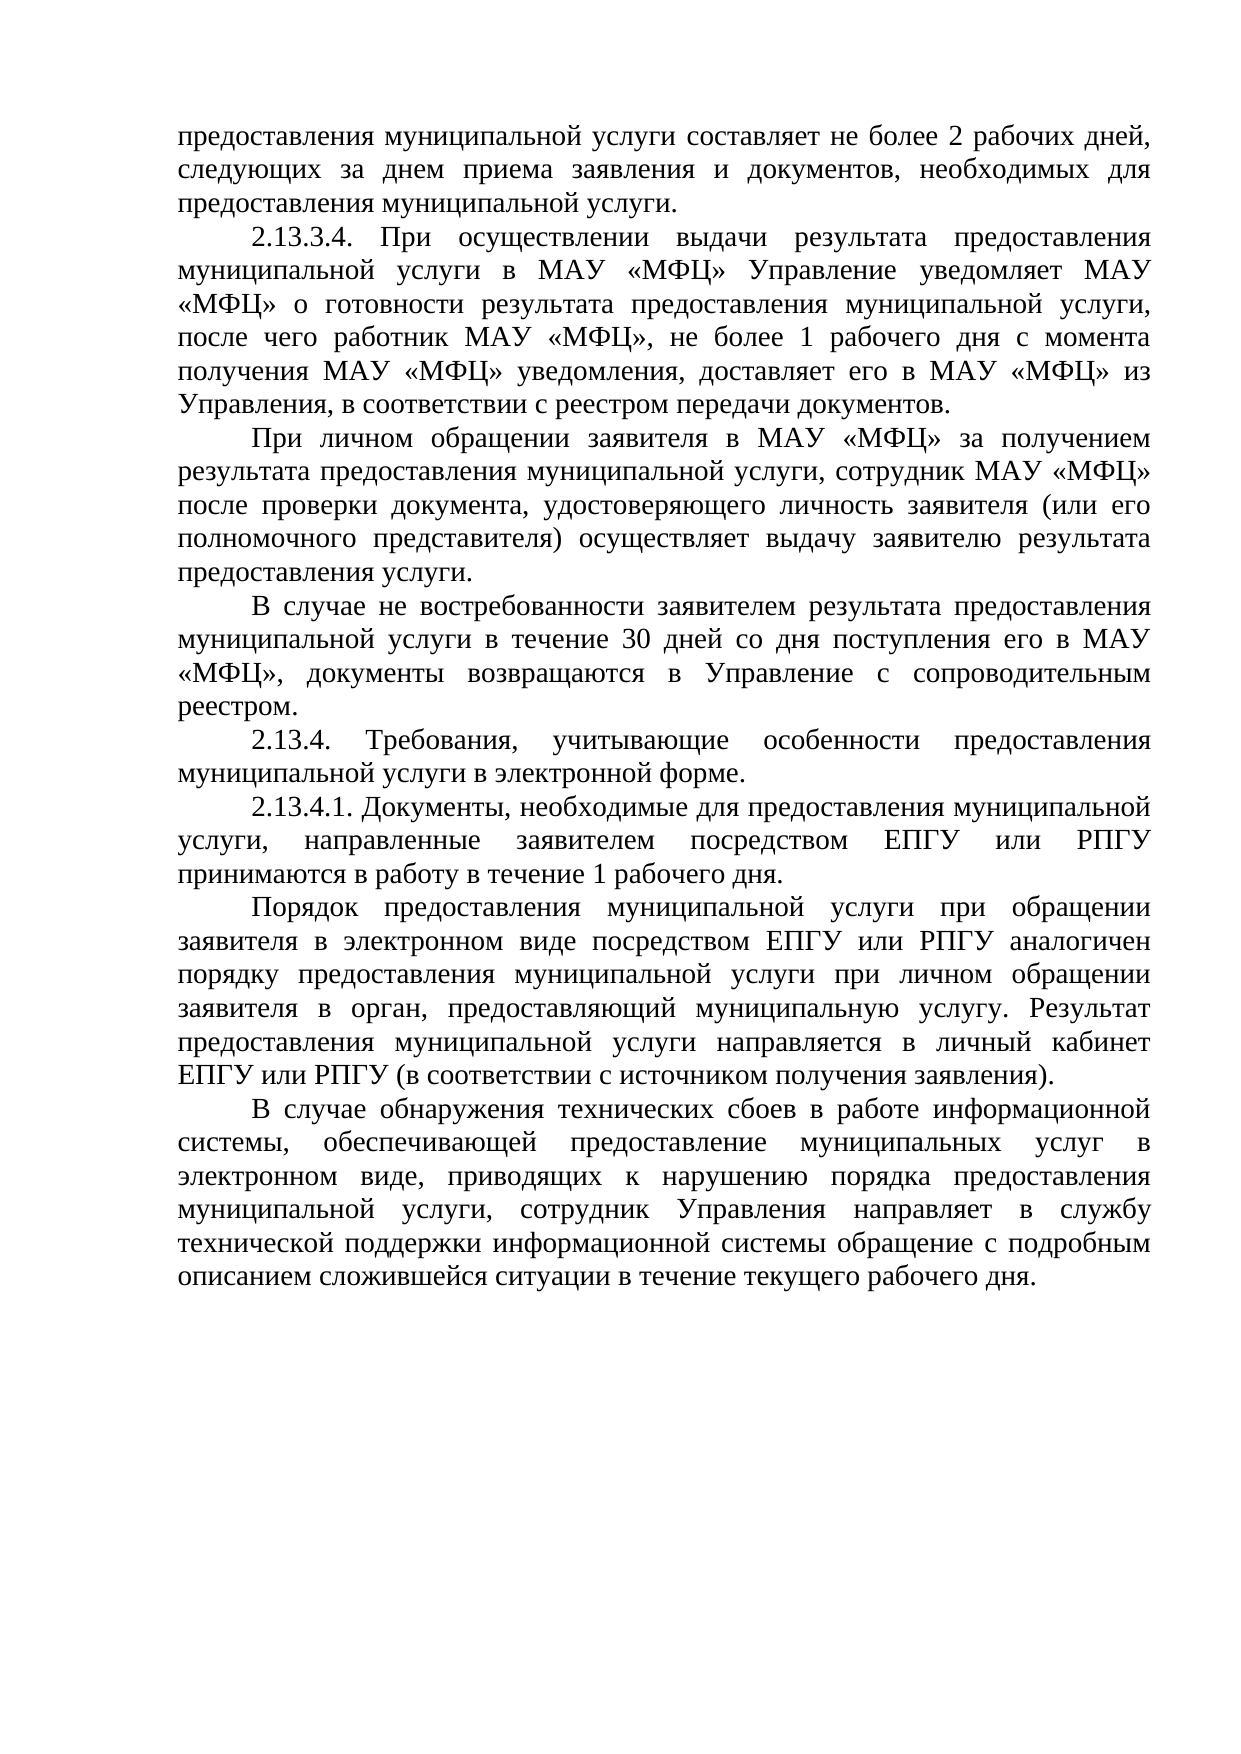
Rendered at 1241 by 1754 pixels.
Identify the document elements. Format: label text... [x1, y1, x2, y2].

title В случае не востребованности заявителем результата предоставления муниципальной услуги в течение 30 дней со дня поступления его в МАУ «МФЦ», документы возвращаются в Управление с сопроводительным реестром. [177, 588, 1152, 722]
text 2.13.4. Требования, учитывающие особенности предоставления муниципальной услуги в электронной форме. [177, 722, 1152, 789]
text В случае обнаружения технических сбоев в работе информационной системы, обеспечивающей предоставление муниципальных услуг в электронном виде, приводящих к нарушению порядка предоставления муниципальной услуги, сотрудник Управления направляет в службу технической поддержки информационной системы обращение с подробным описанием сложившейся ситуации в течение текущего рабочего дня. [177, 1091, 1152, 1292]
text 2.13.4.1. Документы, необходимые для предоставления муниципальной услуги, направленные заявителем посредством ЕПГУ или РПГУ принимаются в работу в течение 1 рабочего дня. [177, 789, 1152, 889]
text Порядок предоставления муниципальной услуги при обращении заявителя в электронном виде посредством ЕПГУ или РПГУ аналогичен порядку предоставления муниципальной услуги при личном обращении заявителя в орган, предоставляющий муниципальную услугу. Результат предоставления муниципальной услуги направляется в личный кабинет ЕПГУ или РПГУ (в соответствии с источником получения заявления). [177, 889, 1152, 1091]
title При личном обращении заявителя в МАУ «МФЦ» за получением результата предоставления муниципальной услуги, сотрудник МАУ «МФЦ» после проверки документа, удостоверяющего личность заявителя (или его полномочного представителя) осуществляет выдачу заявителю результата предоставления услуги. [177, 420, 1152, 588]
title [177, 118, 1152, 219]
title 2.13.3.4. При осуществлении выдачи результата предоставления муниципальной услуги в МАУ «МФЦ» Управление уведомляет МАУ «МФЦ» о готовности результата предоставления муниципальной услуги, после чего работник МАУ «МФЦ», не более 1 рабочего дня с момента получения МАУ «МФЦ» уведомления, доставляет его в МАУ «МФЦ» из Управления, в соответствии с реестром передачи документов. [177, 219, 1152, 420]
